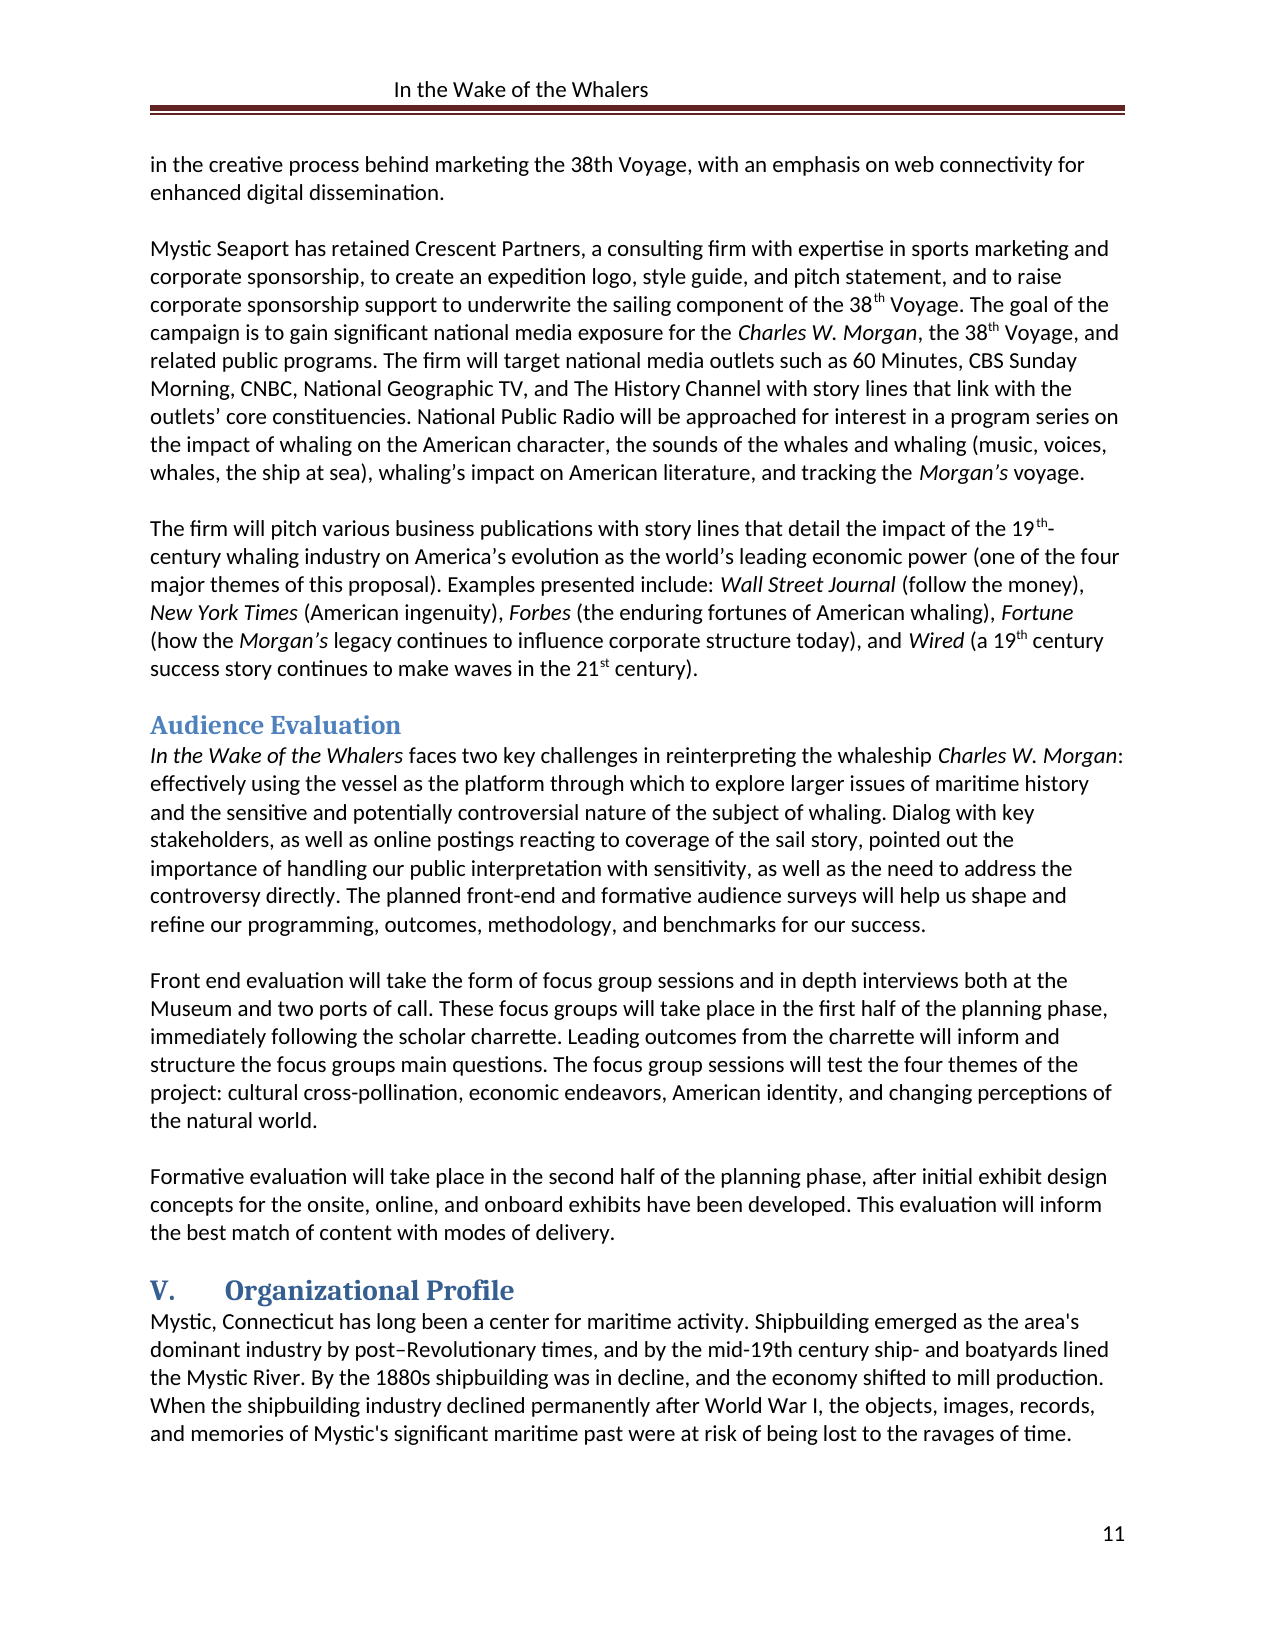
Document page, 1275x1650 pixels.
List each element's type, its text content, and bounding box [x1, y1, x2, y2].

subtitle Organizational Profile [150, 1274, 1125, 1307]
text Formative evaluation will take place in the second half of the planning phase, after initial exhibit design concepts for the onsite, online, and onboard exhibits have been developed. This evaluation will inform the best match of content with modes of delivery. [150, 1162, 1125, 1246]
text In the Wake of the Whalers faces two key challenges in reinterpreting the whaleship Charles W. Morgan: effectively using the vessel as the platform through which to explore larger issues of maritime history and the sensitive and potentially controversial nature of the subject of whaling. Dialog with key stakeholders, as well as online postings reacting to coverage of the sail story, pointed out the importance of handling our public interpretation with sensitivity, as well as the need to address the controversy directly. The planned front-end and formative audience surveys will help us shape and refine our programming, outcomes, methodology, and benchmarks for our success. [150, 742, 1125, 938]
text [150, 150, 1125, 206]
text Mystic, Connecticut has long been a center for maritime activity. Shipbuilding emerged as the area's dominant industry by post–Revolutionary times, and by the mid-19th century ship- and boatyards lined the Mystic River. By the 1880s shipbuilding was in decline, and the economy shifted to mill production. When the shipbuilding industry declined permanently after World War I, the objects, images, records, and memories of Mystic's significant maritime past were at risk of being lost to the ravages of time. [150, 1307, 1125, 1448]
subtitle Audience Evaluation [150, 710, 1125, 742]
text Front end evaluation will take the form of focus group sessions and in depth interviews both at the Museum and two ports of call. These focus groups will take place in the first half of the planning phase, immediately following the scholar charrette. Leading outcomes from the charrette will inform and structure the focus groups main questions. The focus group sessions will test the four themes of the project: cultural cross-pollination, economic endeavors, American identity, and changing perceptions of the natural world. [150, 966, 1125, 1134]
text The firm will pitch various business publications with story lines that detail the impact of the 19th-century whaling industry on America’s evolution as the world’s leading economic power (one of the four major themes of this proposal). Examples presented include: Wall Street Journal (follow the money), New York Times (American ingenuity), Forbes (the enduring fortunes of American whaling), Fortune (how the Morgan’s legacy continues to influence corporate structure today), and Wired (a 19th century success story continues to make waves in the 21st century). [150, 514, 1125, 682]
text Mystic Seaport has retained Crescent Partners, a consulting firm with expertise in sports marketing and corporate sponsorship, to create an expedition logo, style guide, and pitch statement, and to raise corporate sponsorship support to underwrite the sailing component of the 38th Voyage. The goal of the campaign is to gain significant national media exposure for the Charles W. Morgan, the 38th Voyage, and related public programs. The firm will target national media outlets such as 60 Minutes, CBS Sunday Morning, CNBC, National Geographic TV, and The History Channel with story lines that link with the outlets’ core constituencies. National Public Radio will be approached for interest in a program series on the impact of whaling on the American character, the sounds of the whales and whaling (music, voices, whales, the ship at sea), whaling’s impact on American literature, and tracking the Morgan’s voyage. [150, 234, 1125, 486]
